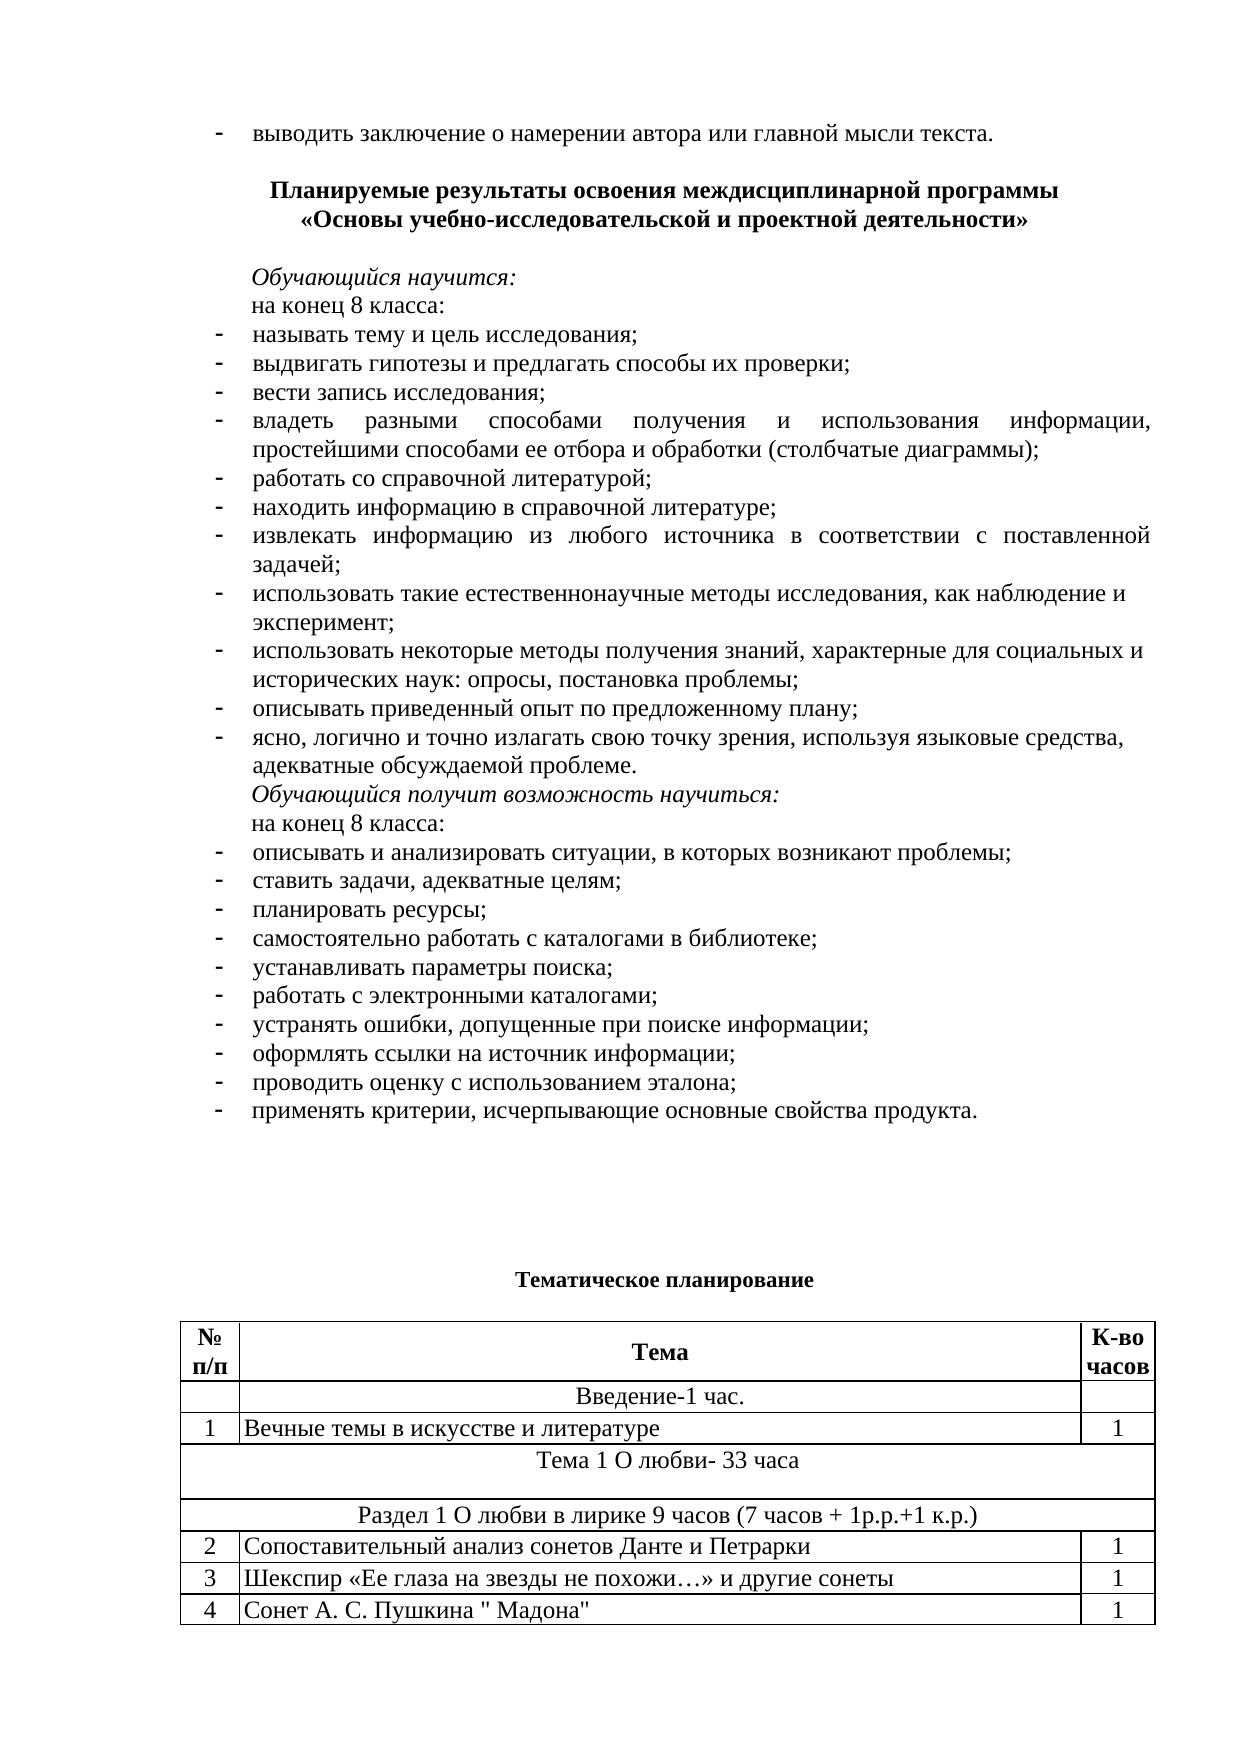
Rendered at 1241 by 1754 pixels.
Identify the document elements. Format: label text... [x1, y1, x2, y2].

list использовать такие естественнонаучные методы исследования, как наблюдение и эксперимент; [215, 578, 1152, 636]
table_cell 1 [1082, 1594, 1154, 1623]
list применять критерии, исчерпывающие основные свойства продукта. [214, 1096, 1152, 1124]
table_cell 1 [1082, 1413, 1154, 1443]
table_cell 3 [181, 1563, 239, 1593]
text «Основы учебно-исследовательской и проектной деятельности» [177, 204, 1152, 233]
list устранять ошибки, допущенные при поиске информации; [215, 1009, 1152, 1038]
table_cell Тема 1 О любви- 33 часа [181, 1445, 1154, 1498]
table_cell 2 [181, 1532, 239, 1562]
list извлекать информацию из любого источника в соответствии с поставленной задачей; [215, 521, 1152, 578]
text Тематическое планирование [177, 1266, 1152, 1292]
list использовать некоторые методы получения знаний, характерные для социальных и исторических наук: опросы, постановка проблемы; [215, 636, 1152, 693]
table_header Тема [240, 1322, 1081, 1380]
list описывать приведенный опыт по предложенному плану; [215, 693, 1152, 722]
list самостоятельно работать с каталогами в библиотеке; [215, 923, 1152, 952]
text на конец 8 класса: [177, 291, 1152, 319]
table_cell 4 [181, 1595, 239, 1623]
table_cell Сонет А. С. Пушкина " Мадона" [240, 1595, 1080, 1623]
table_cell Введение-1 час. [240, 1382, 1080, 1412]
table_cell 1 [1082, 1563, 1154, 1593]
list называть тему и цель исследования; [215, 319, 1152, 348]
table_cell [181, 1382, 239, 1412]
list работать со справочной литературой; [215, 463, 1152, 492]
table_header К-во часов [1082, 1322, 1154, 1380]
table_cell Раздел 1 О любви в лирике 9 часов (7 часов + 1р.р.+1 к.р.) [181, 1500, 1154, 1530]
list работать с электронными каталогами; [215, 981, 1152, 1009]
list оформлять ссылки на источник информации; [215, 1038, 1152, 1067]
list ясно, логично и точно излагать свою точку зрения, используя языковые средства, адекватные обсуждаемой проблеме. [215, 722, 1152, 779]
list выдвигать гипотезы и предлагать способы их проверки; [215, 348, 1152, 377]
list находить информацию в справочной литературе; [215, 492, 1152, 521]
table_cell Вечные темы в искусстве и литературе [240, 1413, 1080, 1443]
text Обучающийся получит возможность научиться: [177, 779, 1152, 808]
text Обучающийся научится: [177, 262, 1152, 291]
table_cell Сопоставительный анализ сонетов Данте и Петрарки [240, 1532, 1080, 1562]
table_header № п/п [181, 1322, 239, 1380]
list владеть разными способами получения и использования информации, простейшими способами ее отбора и обработки (столбчатые диаграммы); [215, 406, 1152, 463]
list выводить заключение о намерении автора или главной мысли текста. [215, 118, 1152, 147]
table_cell 1 [181, 1413, 239, 1443]
list ставить задачи, адекватные целям; [215, 866, 1152, 894]
text на конец 8 класса: [177, 808, 1152, 837]
list проводить оценку с использованием эталона; [215, 1067, 1152, 1096]
table_cell [1082, 1381, 1154, 1412]
table_cell 1 [1082, 1532, 1154, 1562]
list планировать ресурсы; [215, 894, 1152, 923]
text Планируемые результаты освоения междисциплинарной программы [177, 176, 1152, 204]
list вести запись исследования; [215, 377, 1152, 406]
list описывать и анализировать ситуации, в которых возникают проблемы; [215, 837, 1152, 866]
list устанавливать параметры поиска; [215, 952, 1152, 981]
table_cell Шекспир «Ее глаза на звезды не похожи…» и другие сонеты [240, 1563, 1080, 1593]
